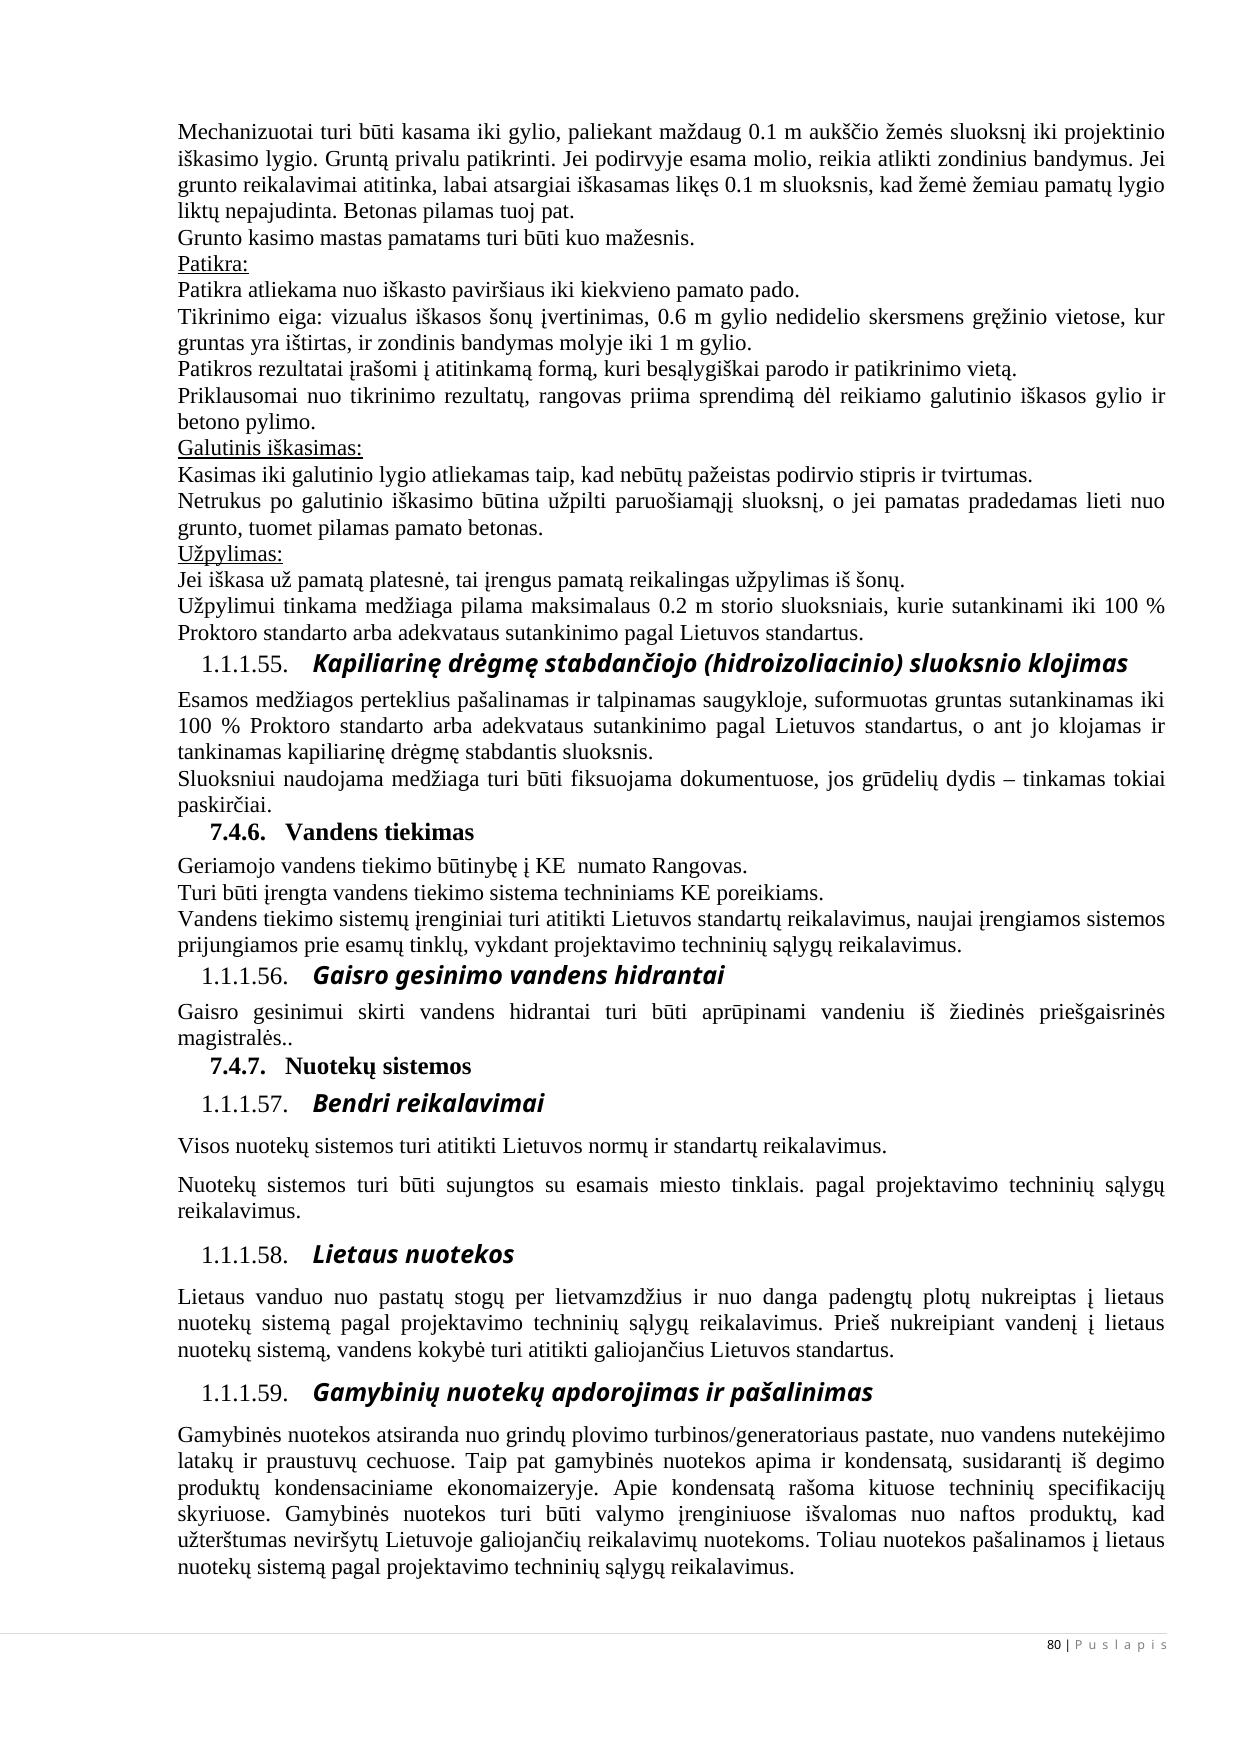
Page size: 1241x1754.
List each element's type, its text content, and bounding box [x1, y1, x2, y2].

text Vandens tiekimo sistemų įrenginiai turi atitikti Lietuvos standartų reikalavimus, naujai įrengiamos sistemos prijungiamos prie esamų tinklų, vykdant projektavimo techninių sąlygų reikalavimus. [177, 905, 1167, 958]
text Priklausomai nuo tikrinimo rezultatų, rangovas priima sprendimą dėl reikiamo galutinio iškasos gylio ir betono pylimo. [177, 382, 1167, 434]
text Mechanizuotai turi būti kasama iki gylio, paliekant maždaug 0.1 m aukščio žemės sluoksnį iki projektinio iškasimo lygio. Gruntą privalu patikrinti. Jei podirvyje esama molio, reikia atlikti zondinius bandymus. Jei grunto reikalavimai atitinka, labai atsargiai iškasamas likęs 0.1 m sluoksnis, kad žemė žemiau pamatų lygio liktų nepajudinta. Betonas pilamas tuoj pat. [177, 118, 1167, 224]
text Tikrinimo eiga: vizualus iškasos šonų įvertinimas, 0.6 m gylio nedidelio skersmens gręžinio vietose, kur gruntas yra ištirtas, ir zondinis bandymas molyje iki 1 m gylio. [177, 303, 1167, 355]
text Gamybinės nuotekos atsiranda nuo grindų plovimo turbinos/generatoriaus pastate, nuo vandens nutekėjimo latakų ir praustuvų cechuose. Taip pat gamybinės nuotekos apima ir kondensatą, susidarantį iš degimo produktų kondensaciniame ekonomaizeryje. Apie kondensatą rašoma kituose techninių specifikacijų skyriuose. Gamybinės nuotekos turi būti valymo įrenginiuose išvalomas nuo naftos produktų, kad užterštumas neviršytų Lietuvoje galiojančių reikalavimų nuotekoms. Toliau nuotekos pašalinamos į lietaus nuotekų sistemą pagal projektavimo techninių sąlygų reikalavimus. [177, 1421, 1167, 1579]
subtitle Vandens tiekimas [266, 817, 1167, 846]
subtitle Bendri reikalavimai [201, 1086, 1167, 1120]
text Patikros rezultatai įrašomi į atitinkamą formą, kuri besąlygiškai parodo ir patikrinimo vietą. [177, 355, 1167, 382]
text Gaisro gesinimui skirti vandens hidrantai turi būti aprūpinami vandeniu iš žiedinės priešgaisrinės magistralės.. [177, 998, 1167, 1051]
subtitle Gaisro gesinimo vandens hidrantai [201, 958, 1167, 992]
subtitle Kapiliarinę drėgmę stabdančiojo (hidroizoliacinio) sluoksnio klojimas [201, 645, 1167, 679]
text Geriamojo vandens tiekimo būtinybę į KE numato Rangovas. [177, 852, 1167, 879]
text Grunto kasimo mastas pamatams turi būti kuo mažesnis. [177, 224, 1167, 250]
text Užpylimas: [177, 540, 1167, 566]
text Lietaus vanduo nuo pastatų stogų per lietvamzdžius ir nuo danga padengtų plotų nukreiptas į lietaus nuotekų sistemą pagal projektavimo techninių sąlygų reikalavimus. Prieš nukreipiant vandenį į lietaus nuotekų sistemą, vandens kokybė turi atitikti galiojančius Lietuvos standartus. [177, 1283, 1167, 1362]
text Užpylimui tinkama medžiaga pilama maksimalaus 0.2 m storio sluoksniais, kurie sutankinami iki 100 % Proktoro standarto arba adekvataus sutankinimo pagal Lietuvos standartus. [177, 593, 1167, 645]
text Esamos medžiagos perteklius pašalinamas ir talpinamas saugykloje, suformuotas gruntas sutankinamas iki 100 % Proktoro standarto arba adekvataus sutankinimo pagal Lietuvos standartus, o ant jo klojamas ir tankinamas kapiliarinę drėgmę stabdantis sluoksnis. [177, 686, 1167, 765]
text Nuotekų sistemos turi būti sujungtos su esamais miesto tinklais. pagal projektavimo techninių sąlygų reikalavimus. [177, 1171, 1167, 1224]
subtitle Gamybinių nuotekų apdorojimas ir pašalinimas [201, 1374, 1167, 1409]
text Patikra: [177, 250, 1167, 276]
text Jei iškasa už pamatą platesnė, tai įrengus pamatą reikalingas užpylimas iš šonų. [177, 566, 1167, 593]
text Kasimas iki galutinio lygio atliekamas taip, kad nebūtų pažeistas podirvio stipris ir tvirtumas. [177, 461, 1167, 487]
text Galutinis iškasimas: [177, 434, 1167, 461]
subtitle Nuotekų sistemos [266, 1051, 1167, 1079]
text Netrukus po galutinio iškasimo būtina užpilti paruošiamąjį sluoksnį, o jei pamatas pradedamas lieti nuo grunto, tuomet pilamas pamato betonas. [177, 487, 1167, 540]
subtitle Lietaus nuotekos [201, 1236, 1167, 1271]
text Visos nuotekų sistemos turi atitikti Lietuvos normų ir standartų reikalavimus. [177, 1132, 1167, 1159]
text Patikra atliekama nuo iškasto paviršiaus iki kiekvieno pamato pado. [177, 276, 1167, 303]
text Turi būti įrengta vandens tiekimo sistema techniniams KE poreikiams. [177, 879, 1167, 905]
text Sluoksniui naudojama medžiaga turi būti fiksuojama dokumentuose, jos grūdelių dydis – tinkamas tokiai paskirčiai. [177, 765, 1167, 817]
